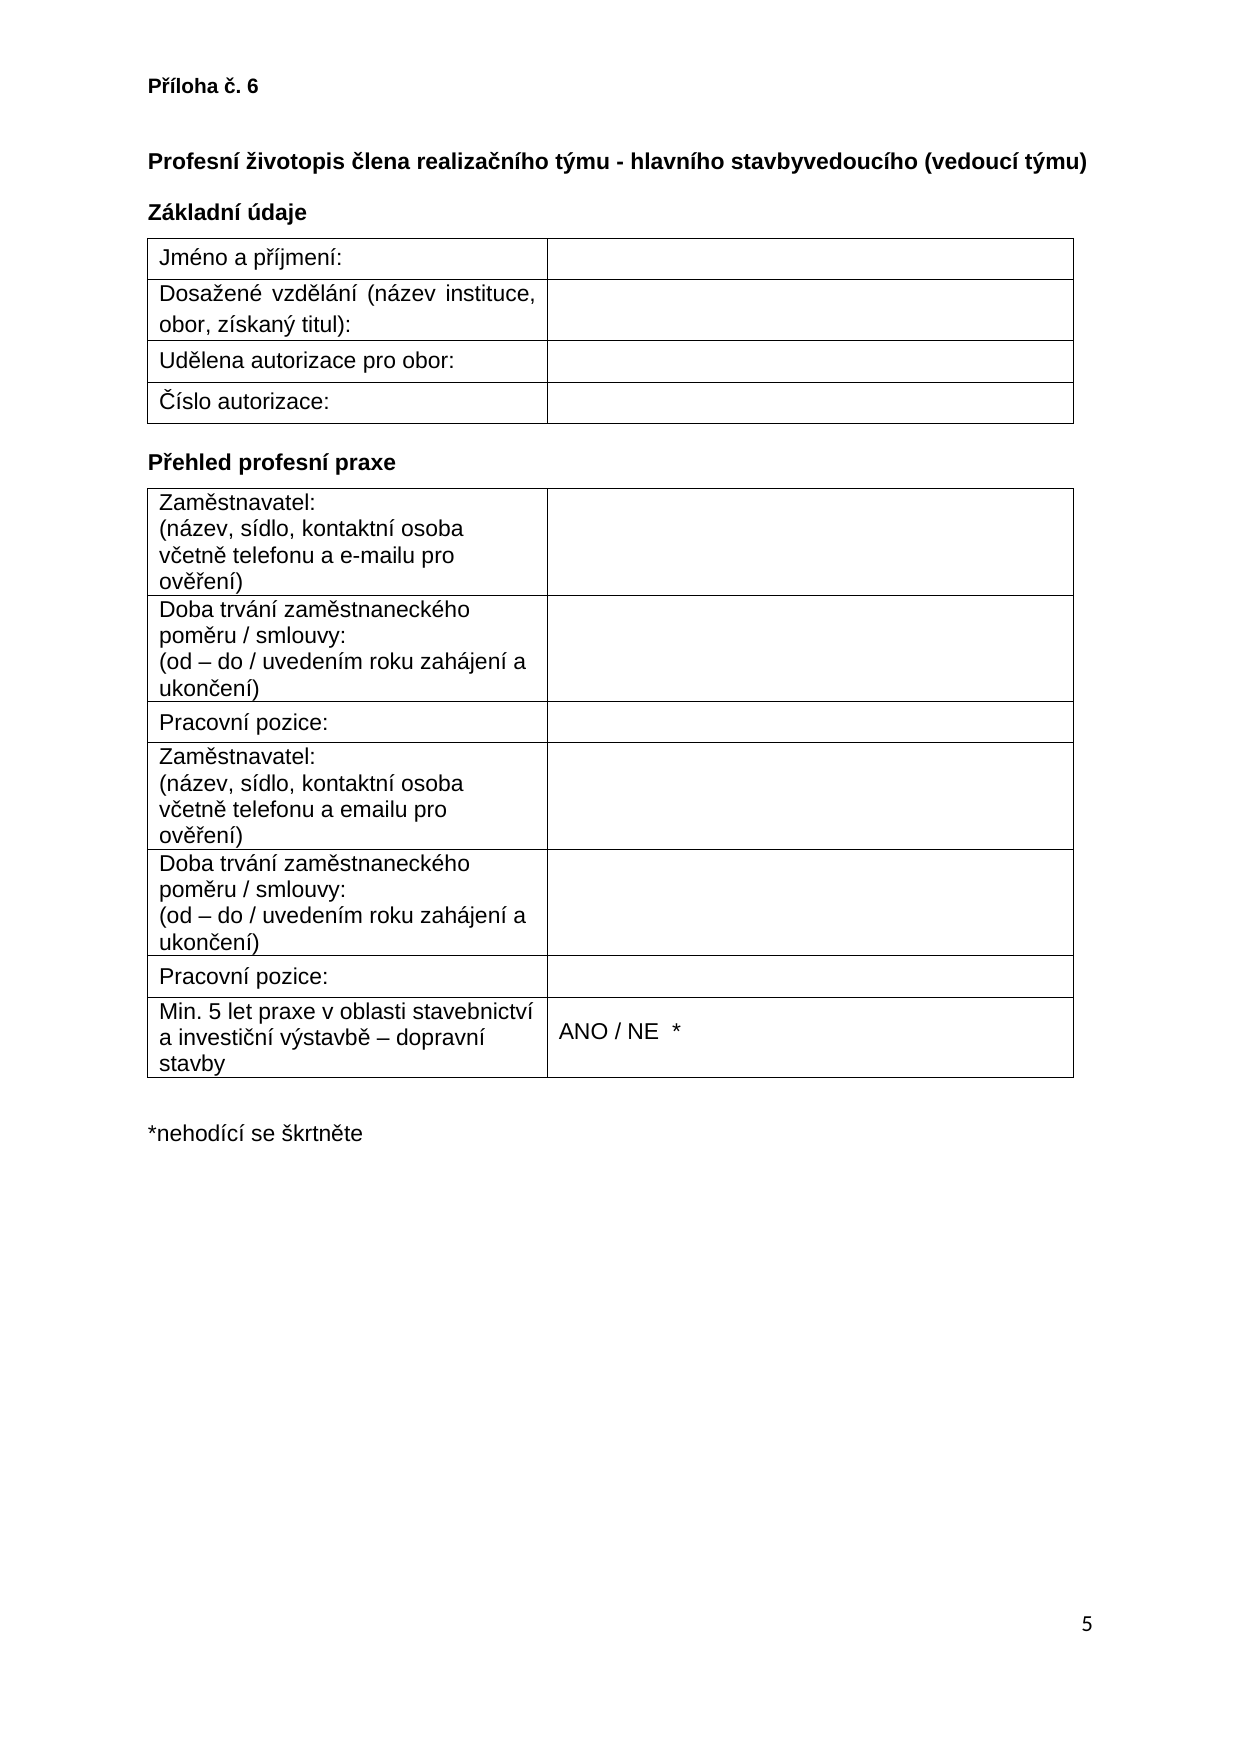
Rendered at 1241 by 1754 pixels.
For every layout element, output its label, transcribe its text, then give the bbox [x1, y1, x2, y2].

table_cell Dosažené vzdělání (název instituce, obor, získaný titul): [148, 280, 547, 340]
table_cell Číslo autorizace: [148, 383, 547, 423]
text *nehodící se škrtněte [148, 1120, 1093, 1147]
table_header Zaměstnavatel: (název, sídlo, kontaktní osoba včetně telefonu a e-mailu pro ověření) [148, 489, 547, 594]
table_cell [548, 280, 1073, 340]
table_cell [548, 743, 1073, 849]
table_header [548, 239, 1073, 279]
table_cell Pracovní pozice: [148, 956, 547, 997]
list Základní údaje [148, 199, 1093, 225]
table_cell [548, 341, 1073, 382]
table_cell [548, 956, 1073, 997]
list Přehled profesní praxe [148, 449, 1093, 476]
table_cell Pracovní pozice: [148, 702, 547, 742]
table_header Jméno a příjmení: [148, 239, 547, 279]
table_header [548, 489, 1073, 594]
table_cell [548, 383, 1073, 423]
table_cell Min. 5 let praxe v oblasti stavebnictví a investiční výstavbě – dopravní stavby [148, 998, 547, 1077]
table_cell [548, 850, 1073, 955]
table_cell ANO / NE * [548, 998, 1073, 1077]
table_cell Udělena autorizace pro obor: [148, 341, 547, 382]
table_cell [548, 702, 1073, 742]
list Profesní životopis člena realizačního týmu - hlavního stavbyvedoucího (vedoucí týmu) [148, 148, 1093, 174]
table_cell [548, 596, 1073, 701]
table_cell Zaměstnavatel: (název, sídlo, kontaktní osoba včetně telefonu a emailu pro ověření) [148, 743, 547, 849]
table_cell Doba trvání zaměstnaneckého poměru / smlouvy: (od – do / uvedením roku zahájení a ukončení) [148, 850, 547, 955]
table_cell Doba trvání zaměstnaneckého poměru / smlouvy: (od – do / uvedením roku zahájení a ukončení) [148, 596, 547, 701]
